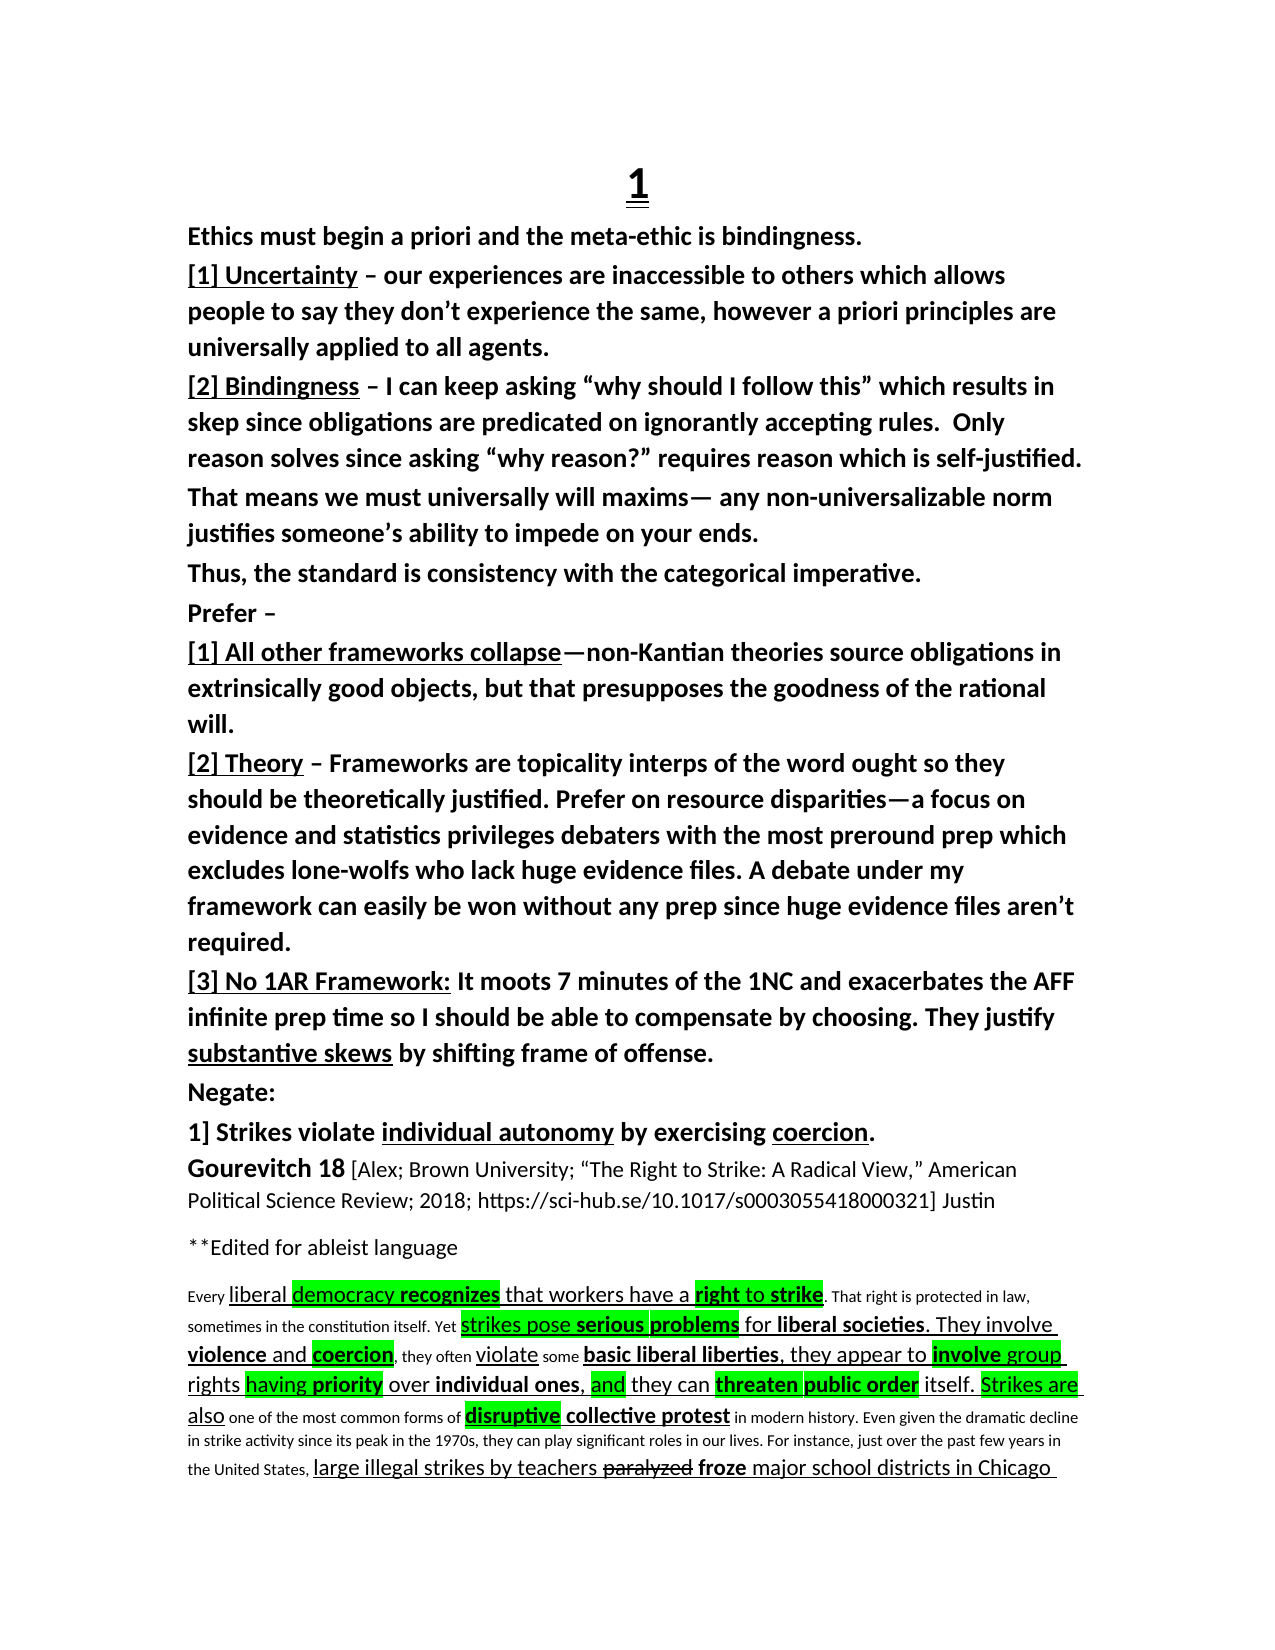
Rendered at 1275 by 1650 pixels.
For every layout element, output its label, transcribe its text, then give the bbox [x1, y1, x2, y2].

subtitle [2] Theory – Frameworks are topicality interps of the word ought so they should be theoretically justified. Prefer on resource disparities—a focus on evidence and statistics privileges debaters with the most preround prep which excludes lone-wolfs who lack huge evidence files. A debate under my framework can easily be won without any prep since huge evidence files aren’t required. [187, 747, 1087, 958]
subtitle 1] Strikes violate individual autonomy by exercising coercion. [187, 1115, 1087, 1148]
subtitle [1] Uncertainty – our experiences are inaccessible to others which allows people to say they don’t experience the same, however a priori principles are universally applied to all agents. [187, 258, 1087, 363]
subtitle That means we must universally will maxims— any non-universalizable norm justifies someone’s ability to impede on your ends. [187, 481, 1087, 549]
subtitle Thus, the standard is consistency with the categorical imperative. [187, 556, 1087, 589]
subtitle [3] No 1AR Framework: It moots 7 minutes of the 1NC and exacerbates the AFF infinite prep time so I should be able to compensate by choosing. They justify substantive skews by shifting frame of offense. [187, 964, 1087, 1069]
subtitle Ethics must begin a priori and the meta-ethic is bindingness. [187, 219, 1087, 252]
subtitle Prefer – [187, 596, 1087, 629]
subtitle 1 [187, 154, 1087, 210]
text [187, 1280, 1087, 1481]
subtitle [1] All other frameworks collapse—non-Kantian theories source obligations in extrinsically good objects, but that presupposes the goodness of the rational will. [187, 636, 1087, 740]
text Gourevitch 18 [Alex; Brown University; “The Right to Strike: A Radical View,” American Political Science Review; 2018; https://sci-hub.se/10.1017/s0003055418000321] Justin [187, 1151, 1087, 1214]
text **Edited for ableist language [187, 1233, 1087, 1261]
subtitle [2] Bindingness – I can keep asking “why should I follow this” which results in skep since obligations are predicated on ignorantly accepting rules. Only reason solves since asking “why reason?” requires reason which is self-justified. [187, 369, 1087, 474]
subtitle Negate: [187, 1076, 1087, 1108]
